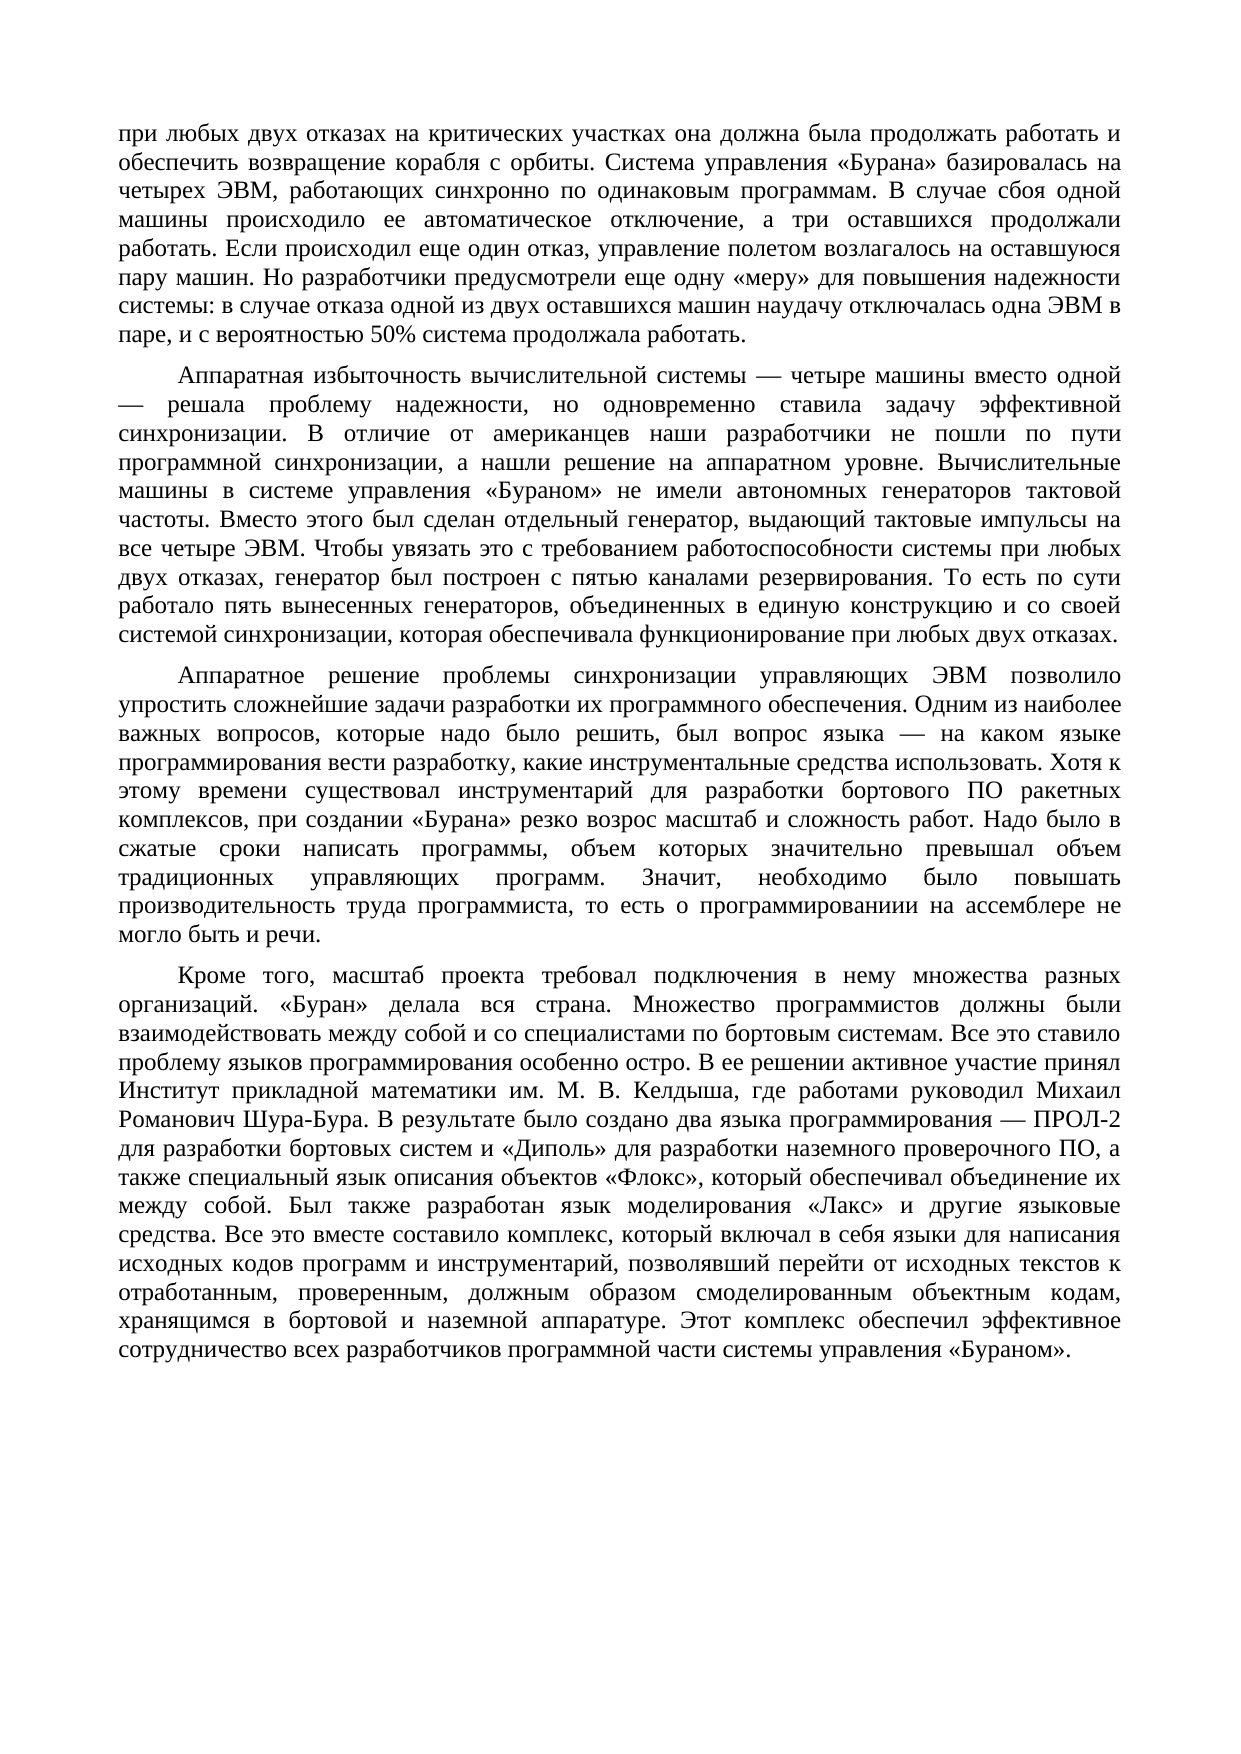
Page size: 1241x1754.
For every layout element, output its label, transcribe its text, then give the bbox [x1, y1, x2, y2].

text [118, 118, 1122, 348]
text Кроме того, масштаб проекта требовал подключения в нему множества разных организаций. «Буран» делала вся страна. Множество программистов должны были взаимодействовать между собой и со специалистами по бортовым системам. Все это ставило проблему языков программирования особенно остро. В ее решении активное участие принял Институт прикладной математики им. М. В. Келдыша, где работами руководил Михаил Романович Шура-Бура. В результате было создано два языка программирования — ПРОЛ-2 для разработки бортовых систем и «Диполь» для разработки наземного проверочного ПО, а также специальный язык описания объектов «Флокс», который обеспечивал объединение их между собой. Был также разработан язык моделирования «Лакс» и другие языковые средства. Все это вместе составило комплекс, который включал в себя языки для написания исходных кодов программ и инструментарий, позволявший перейти от исходных текстов к отработанным, проверенным, должным образом смоделированным объектным кодам, хранящимся в бортовой и наземной аппаратуре. Этот комплекс обеспечил эффективное сотрудничество всех разработчиков программной части системы управления «Бураном». [118, 961, 1122, 1363]
text Аппаратное решение проблемы синхронизации управляющих ЭВМ позволило упростить сложнейшие задачи разработки их программного обеспечения. Одним из наиболее важных вопросов, которые надо было решить, был вопрос языка — на каком языке программирования вести разработку, какие инструментальные средства использовать. Хотя к этому времени существовал инструментарий для разработки бортового ПО ракетных комплексов, при создании «Бурана» резко возрос масштаб и сложность работ. Надо было в сжатые сроки написать программы, объем которых значительно превышал объем традиционных управляющих программ. Значит, необходимо было повышать производительность труда программиста, то есть о программированиии на ассемблере не могло быть и речи. [118, 661, 1122, 948]
text Аппаратная избыточность вычислительной системы — четыре машины вместо одной — решала проблему надежности, но одновременно ставила задачу эффективной синхронизации. В отличие от американцев наши разработчики не пошли по пути программной синхронизации, а нашли решение на аппаратном уровне. Вычислительные машины в системе управления «Бураном» не имели автономных генераторов тактовой частоты. Вместо этого был сделан отдельный генератор, выдающий тактовые импульсы на все четыре ЭВМ. Чтобы увязать это с требованием работоспособности системы при любых двух отказах, генератор был построен с пятью каналами резервирования. То есть по сути работало пять вынесенных генераторов, объединенных в единую конструкцию и со своей системой синхронизации, которая обеспечивала функционирование при любых двух отказах. [118, 361, 1122, 648]
